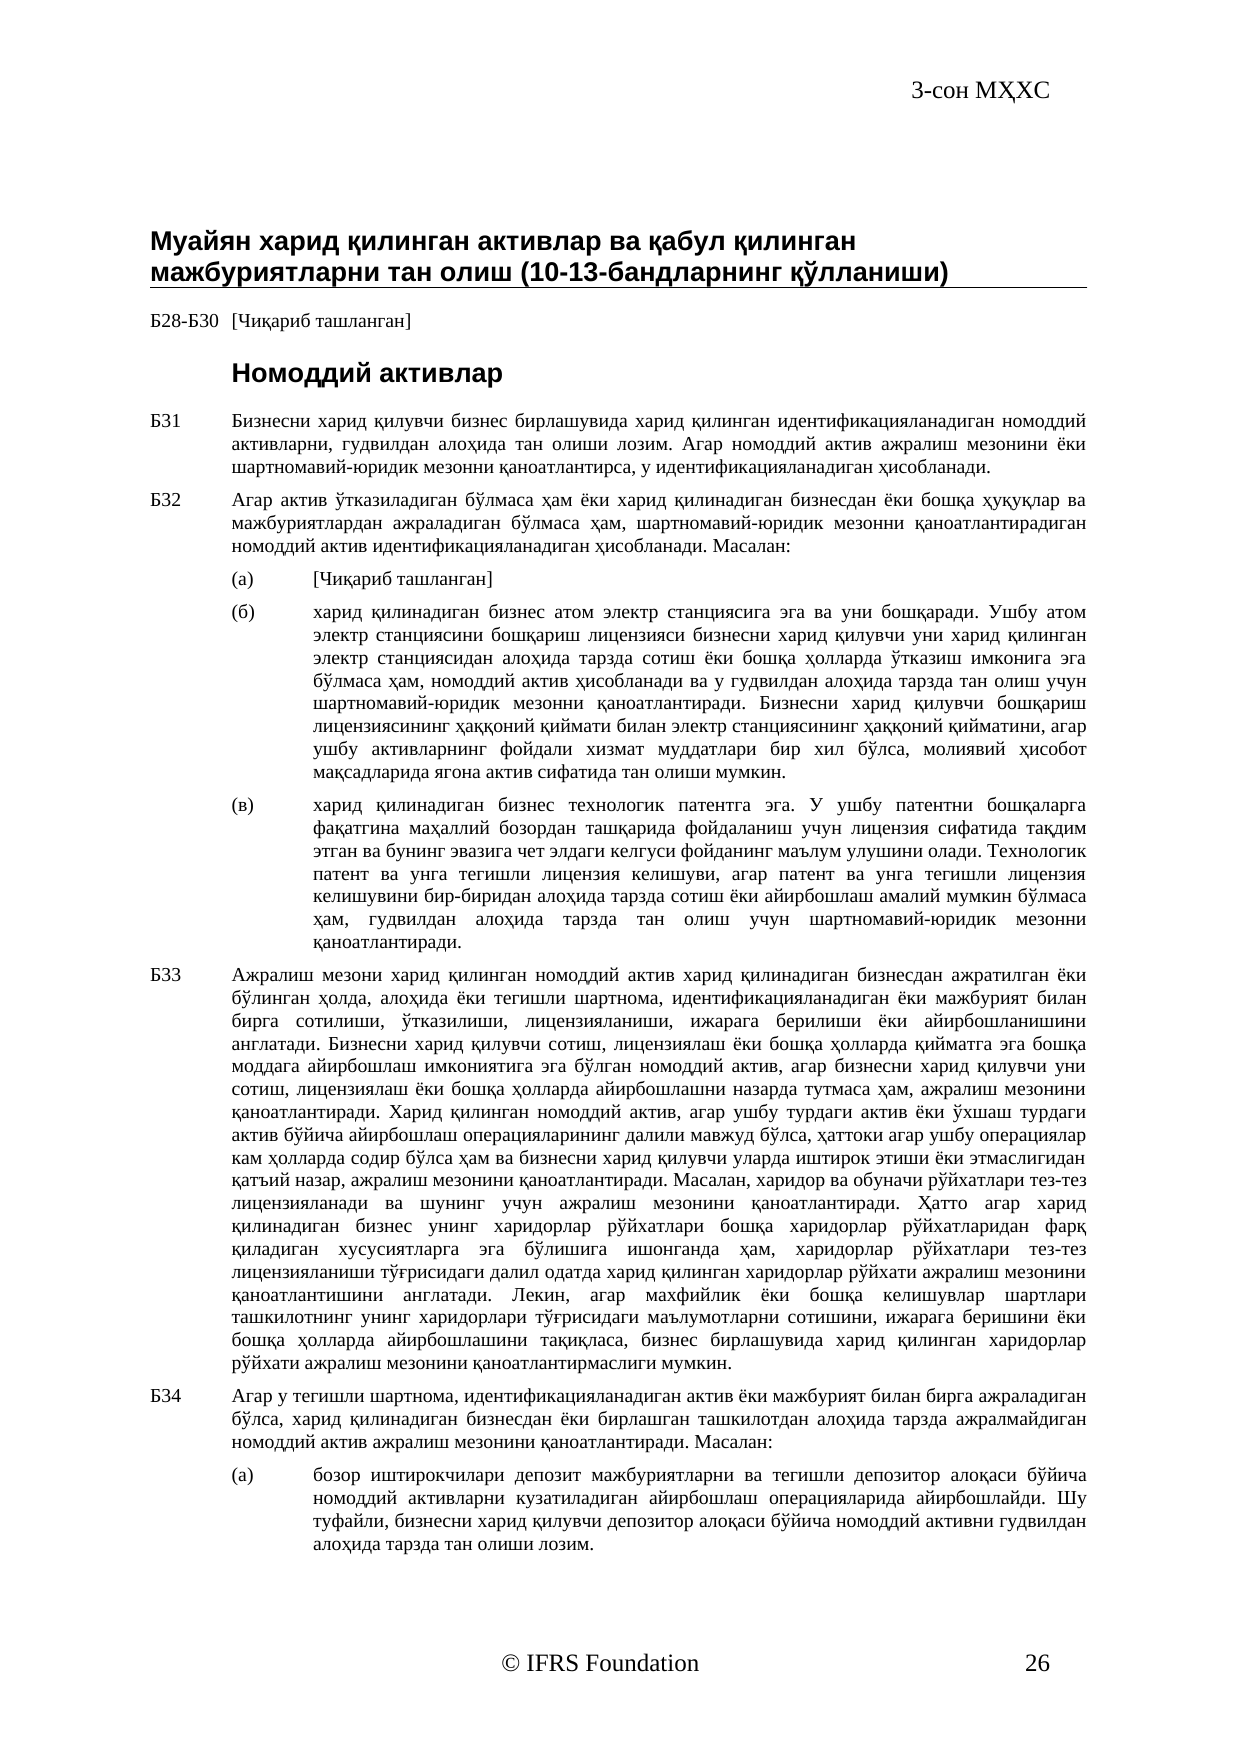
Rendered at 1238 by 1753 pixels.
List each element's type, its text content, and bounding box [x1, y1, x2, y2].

text Б34 Агар у тегишли шартнома, идентификацияланадиган актив ёки мажбурият билан бирга ажраладиган бўлса, харид қилинадиган бизнесдан ёки бирлашган ташкилотдан алоҳида тарзда ажралмайдиган номоддий актив ажралиш мезонини қаноатлантиради. Масалан: [150, 1384, 1087, 1453]
text (б) харид қилинадиган бизнес атом электр станциясига эга ва уни бошқаради. Ушбу атом электр станциясини бошқариш лицензияси бизнесни харид қилувчи уни харид қилинган электр станциясидан алоҳида тарзда сотиш ёки бошқа ҳолларда ўтказиш имконига эга бўлмаса ҳам, номоддий актив ҳисобланади ва у гудвилдан алоҳида тарзда тан олиш учун шартномавий-юридик мезонни қаноатлантиради. Бизнесни харид қилувчи бошқариш лицензиясининг ҳаққоний қиймати билан электр станциясининг ҳаққоний қийматини, агар ушбу активларнинг фойдали хизмат муддатлари бир хил бўлса, молиявий ҳисобот мақсадларида ягона актив сифатида тан олиши мумкин. [231, 600, 1087, 783]
text Номоддий активлар [231, 357, 1087, 388]
text (a) бозор иштирокчилари депозит мажбуриятларни ва тегишли депозитор алоқаси бўйича номоддий активларни кузатиладиган айирбошлаш операцияларида айирбошлайди. Шу туфайли, бизнесни харид қилувчи депозитор алоқаси бўйича номоддий активни гудвилдан алоҳида тарзда тан олиши лозим. [231, 1463, 1087, 1554]
text Б31 Бизнесни харид қилувчи бизнес бирлашувида харид қилинган идентификацияланадиган номоддий активларни, гудвилдан алоҳида тан олиши лозим. Агар номоддий актив ажралиш мезонини ёки шартномавий-юридик мезонни қаноатлантирса, у идентификацияланадиган ҳисобланади. [150, 409, 1087, 478]
text (в) харид қилинадиган бизнес технологик патентга эга. У ушбу патентни бошқаларга фақатгина маҳаллий бозордан ташқарида фойдаланиш учун лицензия сифатида тақдим этган ва бунинг эвазига чет элдаги келгуси фойданинг маълум улушини олади. Технологик патент ва унга тегишли лицензия келишуви, агар патент ва унга тегишли лицензия келишувини бир-биридан алоҳида тарзда сотиш ёки айирбошлаш амалий мумкин бўлмаса ҳам, гудвилдан алоҳида тарзда тан олиш учун шартномавий-юридик мезонни қаноатлантиради. [231, 793, 1087, 953]
text Муайян харид қилинган активлар ва қабул қилинган мажбуриятларни тан олиш (10-13-бандларнинг қўлланиши) [150, 225, 1087, 287]
text Б32 Агар актив ўтказиладиган бўлмаса ҳам ёки харид қилинадиган бизнесдан ёки бошқа ҳуқуқлар ва мажбуриятлардан ажраладиган бўлмаса ҳам, шартномавий-юридик мезонни қаноатлантирадиган номоддий актив идентификацияланадиган ҳисобланади. Масалан: [150, 488, 1087, 556]
text Б28-Б30 [Чиқариб ташланган] [150, 309, 1087, 332]
text Б33 Ажралиш мезони харид қилинган номоддий актив харид қилинадиган бизнесдан ажратилган ёки бўлинган ҳолда, алоҳида ёки тегишли шартнома, идентификацияланадиган ёки мажбурият билан бирга сотилиши, ўтказилиши, лицензияланиши, ижарага берилиши ёки айирбошланишини англатади. Бизнесни харид қилувчи сотиш, лицензиялаш ёки бошқа ҳолларда қийматга эга бошқа моддага айирбошлаш имкониятига эга бўлган номоддий актив, агар бизнесни харид қилувчи уни сотиш, лицензиялаш ёки бошқа ҳолларда айирбошлашни назарда тутмаса ҳам, ажралиш мезонини қаноатлантиради. Харид қилинган номоддий актив, агар ушбу турдаги актив ёки ўхшаш турдаги актив бўйича айирбошлаш операцияларининг далили мавжуд бўлса, ҳаттоки агар ушбу операциялар кам ҳолларда содир бўлса ҳам ва бизнесни харид қилувчи уларда иштирок этиши ёки этмаслигидан қатъий назар, ажралиш мезонини қаноатлантиради. Масалан, харидор ва обуначи рўйхатлари тез-тез лицензияланади ва шунинг учун ажралиш мезонини қаноатлантиради. Ҳатто агар харид қилинадиган бизнес унинг харидорлар рўйхатлари бошқа харидорлар рўйхатларидан фарқ қиладиган хусусиятларга эга бўлишига ишонганда ҳам, харидорлар рўйхатлари тез-тез лицензияланиши тўғрисидаги далил одатда харид қилинган харидорлар рўйхати ажралиш мезонини қаноатлантишини англатади. Лекин, агар махфийлик ёки бошқа келишувлар шартлари ташкилотнинг унинг харидорлари тўғрисидаги маълумотларни сотишини, ижарага беришини ёки бошқа ҳолларда айирбошлашини тақиқласа, бизнес бирлашувида харид қилинган харидорлар рўйхати ажралиш мезонини қаноатлантирмаслиги мумкин. [150, 963, 1087, 1374]
text (а) [Чиқариб ташланган] [231, 567, 1087, 590]
